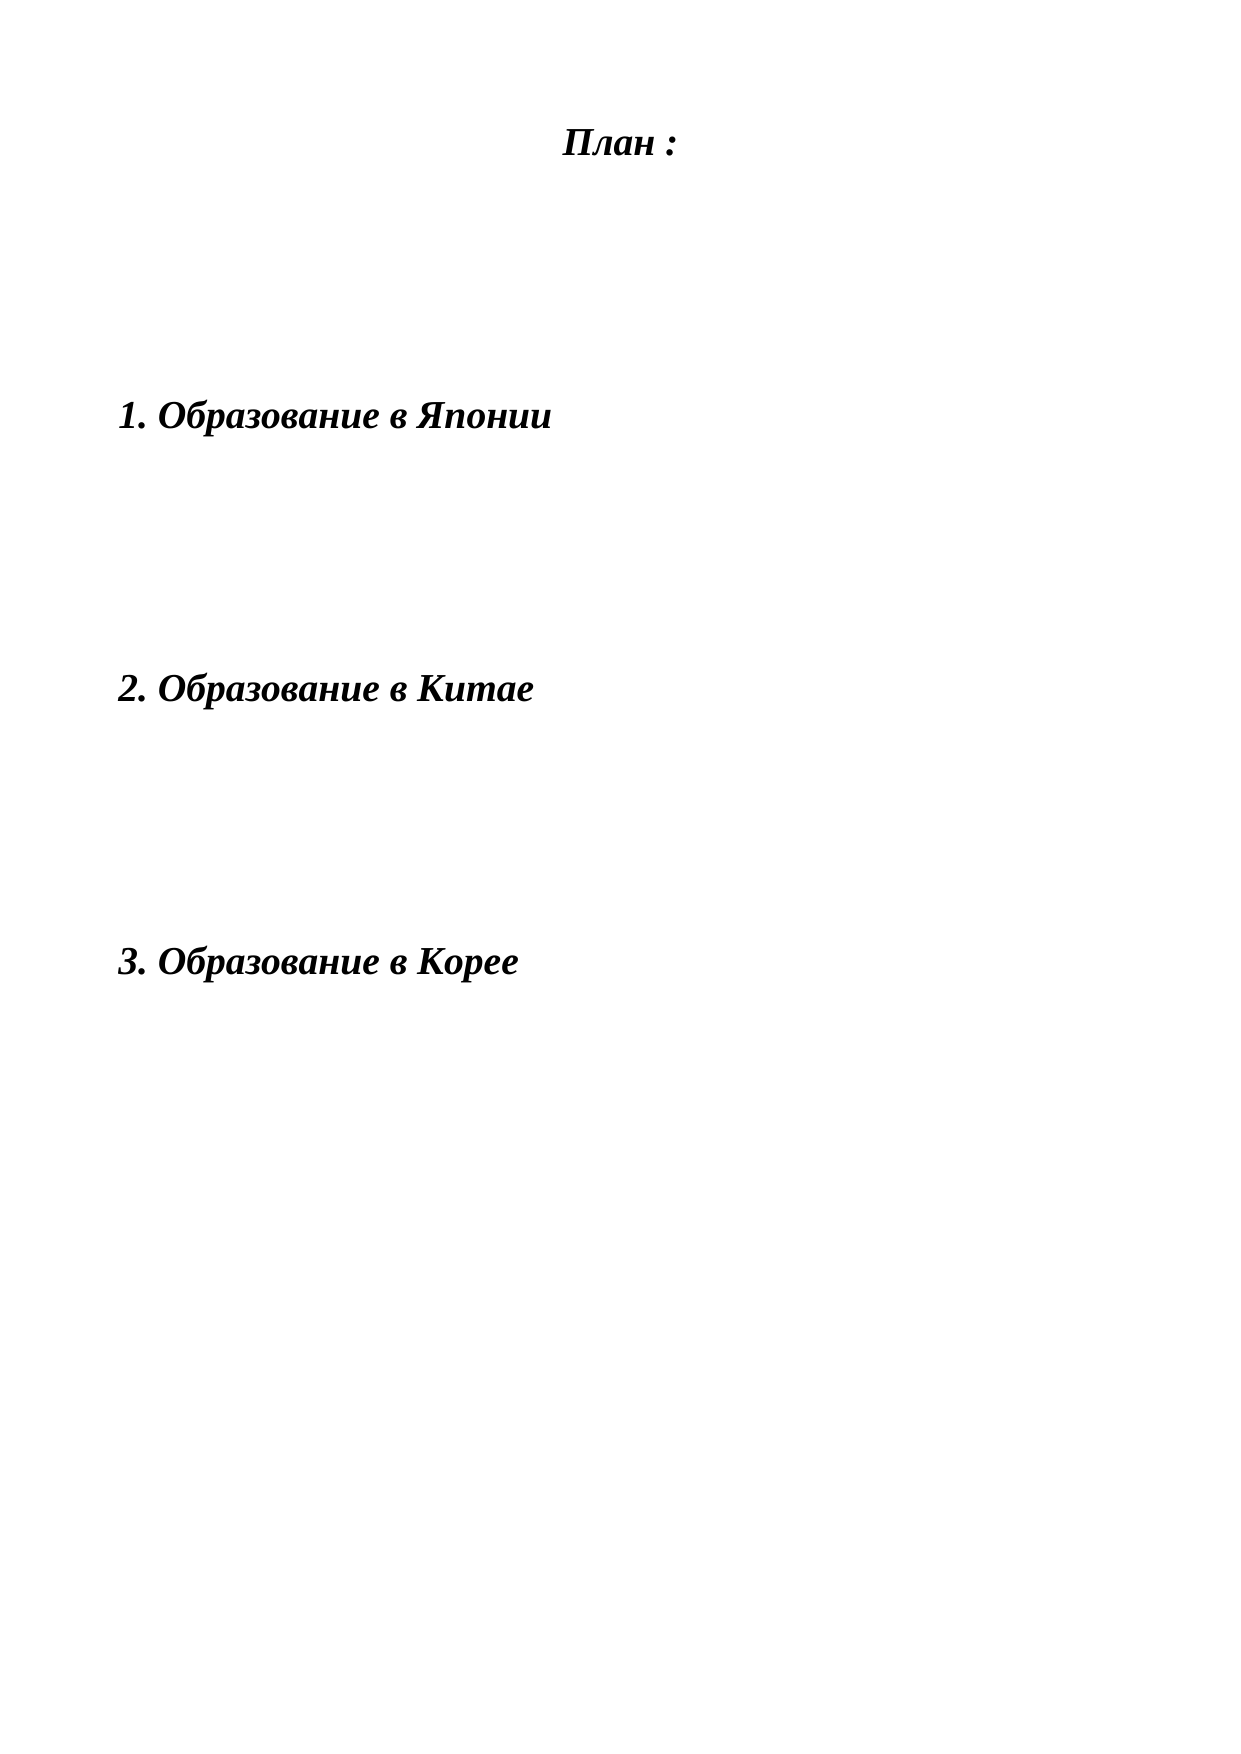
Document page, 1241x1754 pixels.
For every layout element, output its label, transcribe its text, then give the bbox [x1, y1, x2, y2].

subtitle 1. Образование в Японии [118, 391, 1122, 437]
subtitle 2. Образование в Китае [118, 664, 1122, 710]
subtitle 3. Образование в Корее [118, 937, 1122, 983]
subtitle План : [118, 118, 1122, 164]
